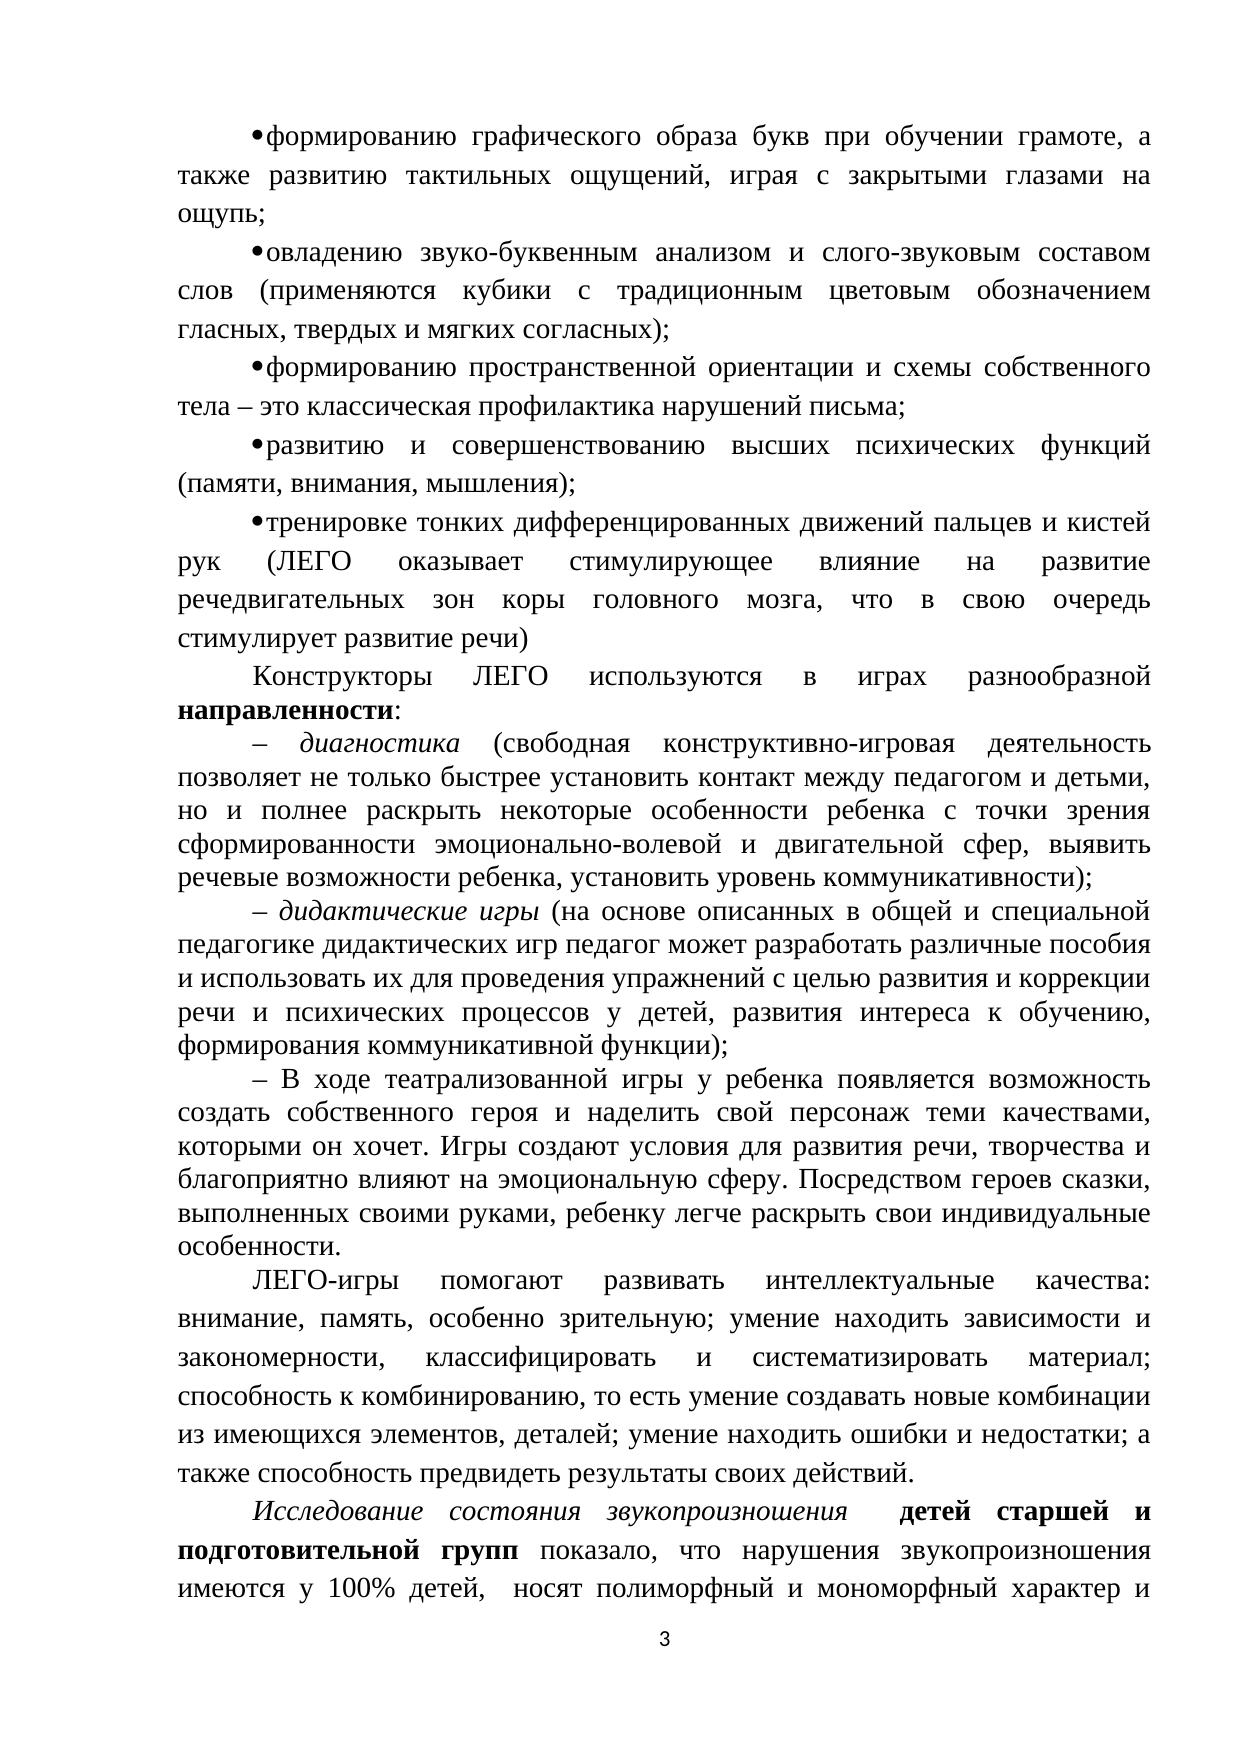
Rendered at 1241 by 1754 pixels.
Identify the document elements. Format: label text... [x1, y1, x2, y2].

text Конструкторы ЛЕГО используются в играх разнообразной направленности: [177, 658, 1152, 725]
list формированию графического образа букв при обучении грамоте, а также развитию тактильных ощущений, играя с закрытыми глазами на ощупь; [177, 118, 1152, 229]
text – дидактические игры (на основе описанных в общей и специальной педагогике дидактических игр педагог может разработать различные пособия и использовать их для проведения упражнений с целью развития и коррекции речи и психических процессов у детей, развития интереса к обучению, формирования коммуникативной функции); [177, 893, 1152, 1061]
text ЛЕГО-игры помогают развивать интеллектуальные качества: внимание, память, особенно зрительную; умение находить зависимости и закономерности, классифицировать и систематизировать материал; способность к комбинированию, то есть умение создавать новые комбинации из имеющихся элементов, деталей; умение находить ошибки и недостатки; а также способность предвидеть результаты своих действий. [177, 1262, 1152, 1488]
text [177, 1493, 1152, 1604]
list овладению звуко-буквенным анализом и слого-звуковым составом слов (применяются кубики с традиционным цветовым обозначением гласных, твердых и мягких согласных); [177, 234, 1152, 344]
text – диагностика (свободная конструктивно-игровая деятельность позволяет не только быстрее установить контакт между педагогом и детьми, но и полнее раскрыть некоторые особенности ребенка с точки зрения сформированности эмоционально-волевой и двигательной сфер, выявить речевые возможности ребенка, установить уровень коммуникативности); [177, 725, 1152, 893]
text – В ходе театрализованной игры у ребенка появляется возможность создать собственного героя и наделить свой персонаж теми качествами, которыми он хочет. Игры создают условия для развития речи, творчества и благоприятно влияют на эмоциональную сферу. Посредством героев сказки, выполненных своими руками, ребенку легче раскрыть свои индивидуальные особенности. [177, 1061, 1152, 1262]
list формированию пространственной ориентации и схемы собственного тела – это классическая профилактика нарушений письма; [177, 349, 1152, 422]
list тренировке тонких дифференцированных движений пальцев и кистей рук (ЛЕГО оказывает стимулирующее влияние на развитие речедвигательных зон коры головного мозга, что в свою очередь стимулирует развитие речи) [177, 504, 1152, 653]
list развитию и совершенствованию высших психических функций (памяти, внимания, мышления); [177, 427, 1152, 499]
